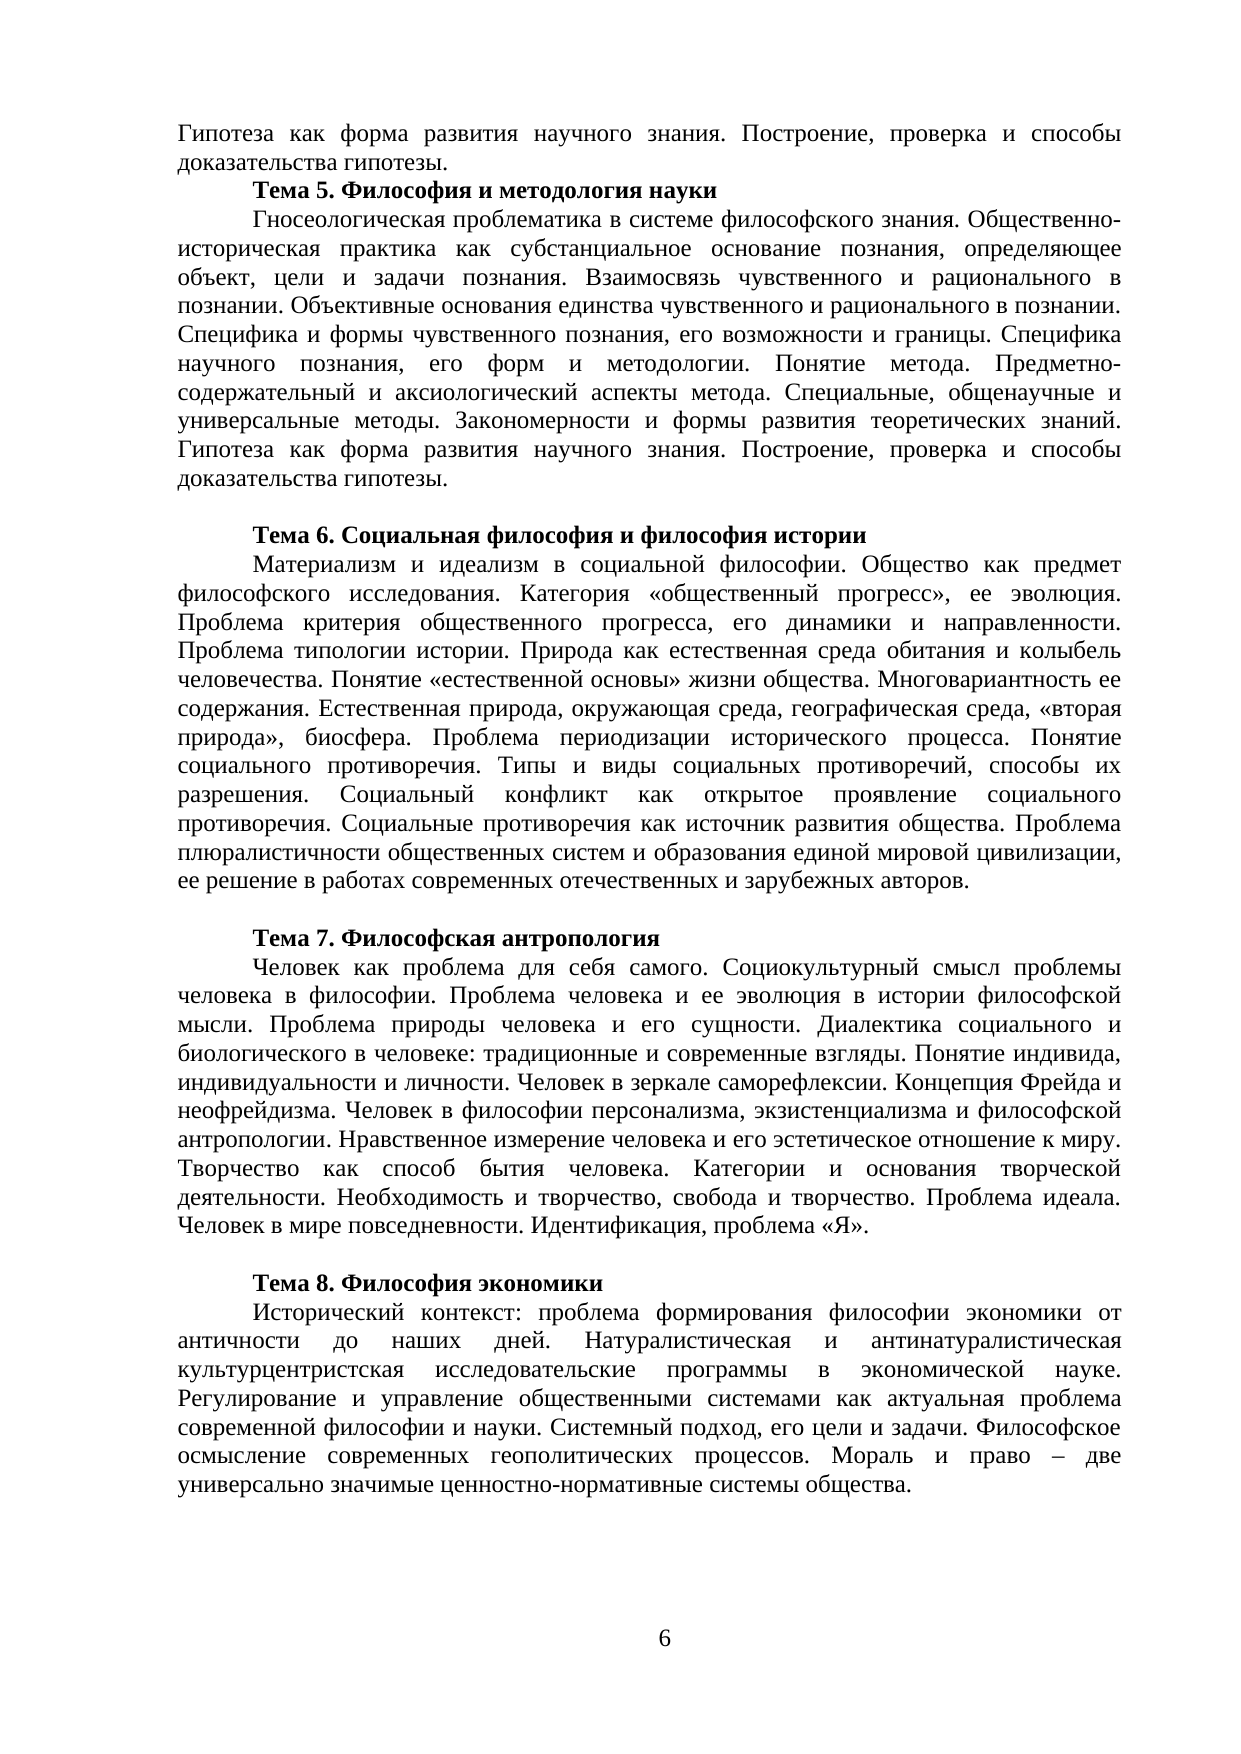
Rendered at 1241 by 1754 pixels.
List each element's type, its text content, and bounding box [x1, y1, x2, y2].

text Тема 7. Философская антропология [177, 923, 1122, 952]
text Тема 6. Социальная философия и философия истории [177, 521, 1122, 549]
text Тема 5. Философия и методология науки [177, 176, 1122, 204]
text Материализм и идеализм в социальной философии. Общество как предмет философского исследования. Категория «общественный прогресс», ее эволюция. Проблема критерия общественного прогресса, его динамики и направленности. Проблема типологии истории. Природа как естественная среда обитания и колыбель человечества. Понятие «естественной основы» жизни общества. Многовариантность ее содержания. Естественная природа, окружающая среда, географическая среда, «вторая природа», биосфера. Проблема периодизации исторического процесса. Понятие социального противоречия. Типы и виды социальных противоречий, способы их разрешения. Социальный конфликт как открытое проявление социального противоречия. Социальные противоречия как источник развития общества. Проблема плюралистичности общественных систем и образования единой мировой цивилизации, ее решение в работах современных отечественных и зарубежных авторов. [177, 549, 1122, 894]
text Исторический контекст: проблема формирования философии экономики от античности до наших дней. Натуралистическая и антинатуралистическая культурцентристская исследовательские программы в экономической науке. Регулирование и управление общественными системами как актуальная проблема современной философии и науки. Системный подход, его цели и задачи. Философское осмысление современных геополитических процессов. Мораль и право – две универсально значимые ценностно-нормативные системы общества. [177, 1297, 1122, 1498]
text Тема 8. Философия экономики [177, 1268, 1122, 1297]
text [177, 118, 1122, 176]
text Человек как проблема для себя самого. Социокультурный смысл проблемы человека в философии. Проблема человека и ее эволюция в истории философской мысли. Проблема природы человека и его сущности. Диалектика социального и биологического в человеке: традиционные и современные взгляды. Понятие индивида, индивидуальности и личности. Человек в зеркале саморефлексии. Концепция Фрейда и неофрейдизма. Человек в философии персонализма, экзистенциализма и философской антропологии. Нравственное измерение человека и его эстетическое отношение к миру. Творчество как способ бытия человека. Категории и основания творческой деятельности. Необходимость и творчество, свобода и творчество. Проблема идеала. Человек в мире повседневности. Идентификация, проблема «Я». [177, 952, 1122, 1239]
